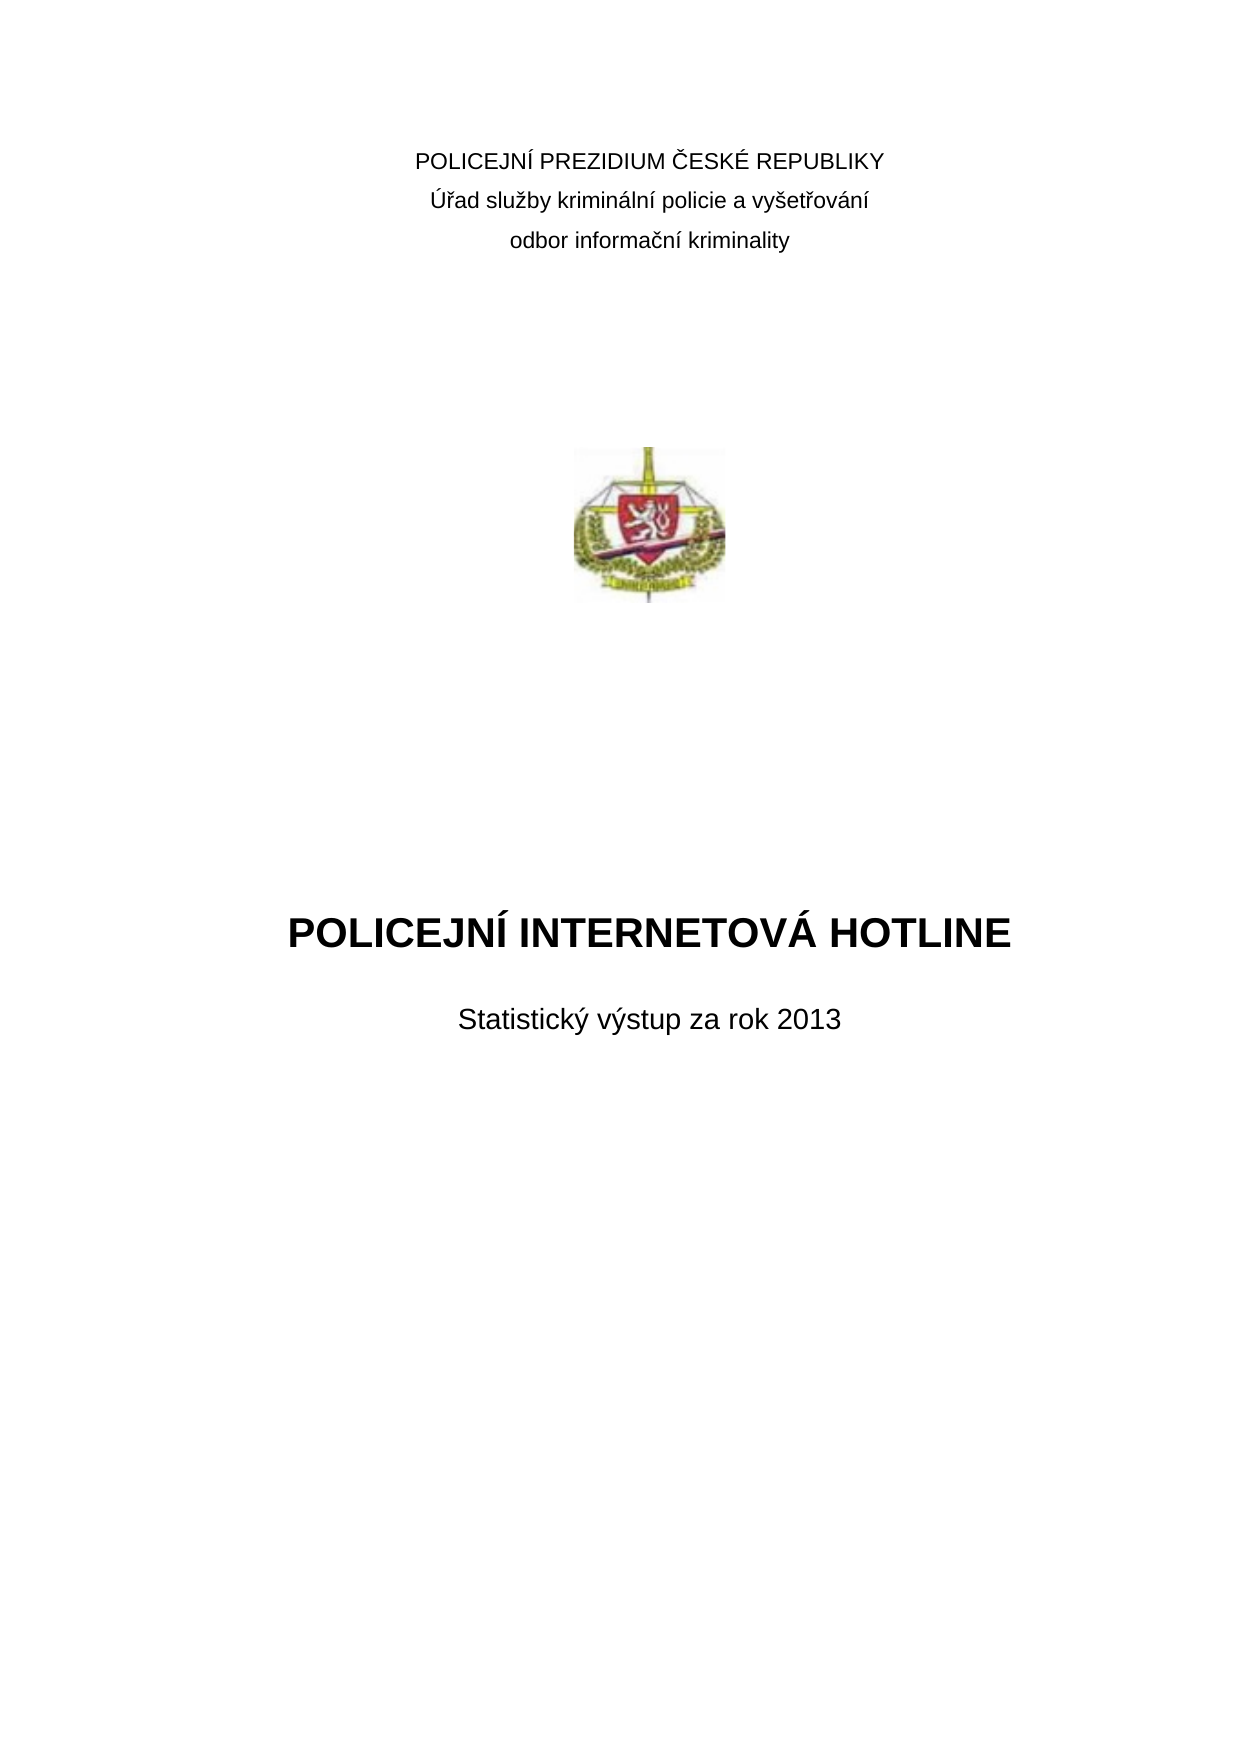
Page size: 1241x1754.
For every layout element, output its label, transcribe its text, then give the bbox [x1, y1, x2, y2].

text Statistický výstup za rok 2013 [148, 1002, 1093, 1036]
text POLICEJNÍ PREZIDIUM ČESKÉ REPUBLIKY [148, 148, 1093, 174]
text odbor informační kriminality [148, 227, 1093, 253]
text Úřad služby kriminální policie a vyšetřování [148, 187, 1093, 213]
picture [573, 447, 726, 603]
text POLICEJNÍ INTERNETOVÁ HOTLINE [148, 909, 1093, 957]
